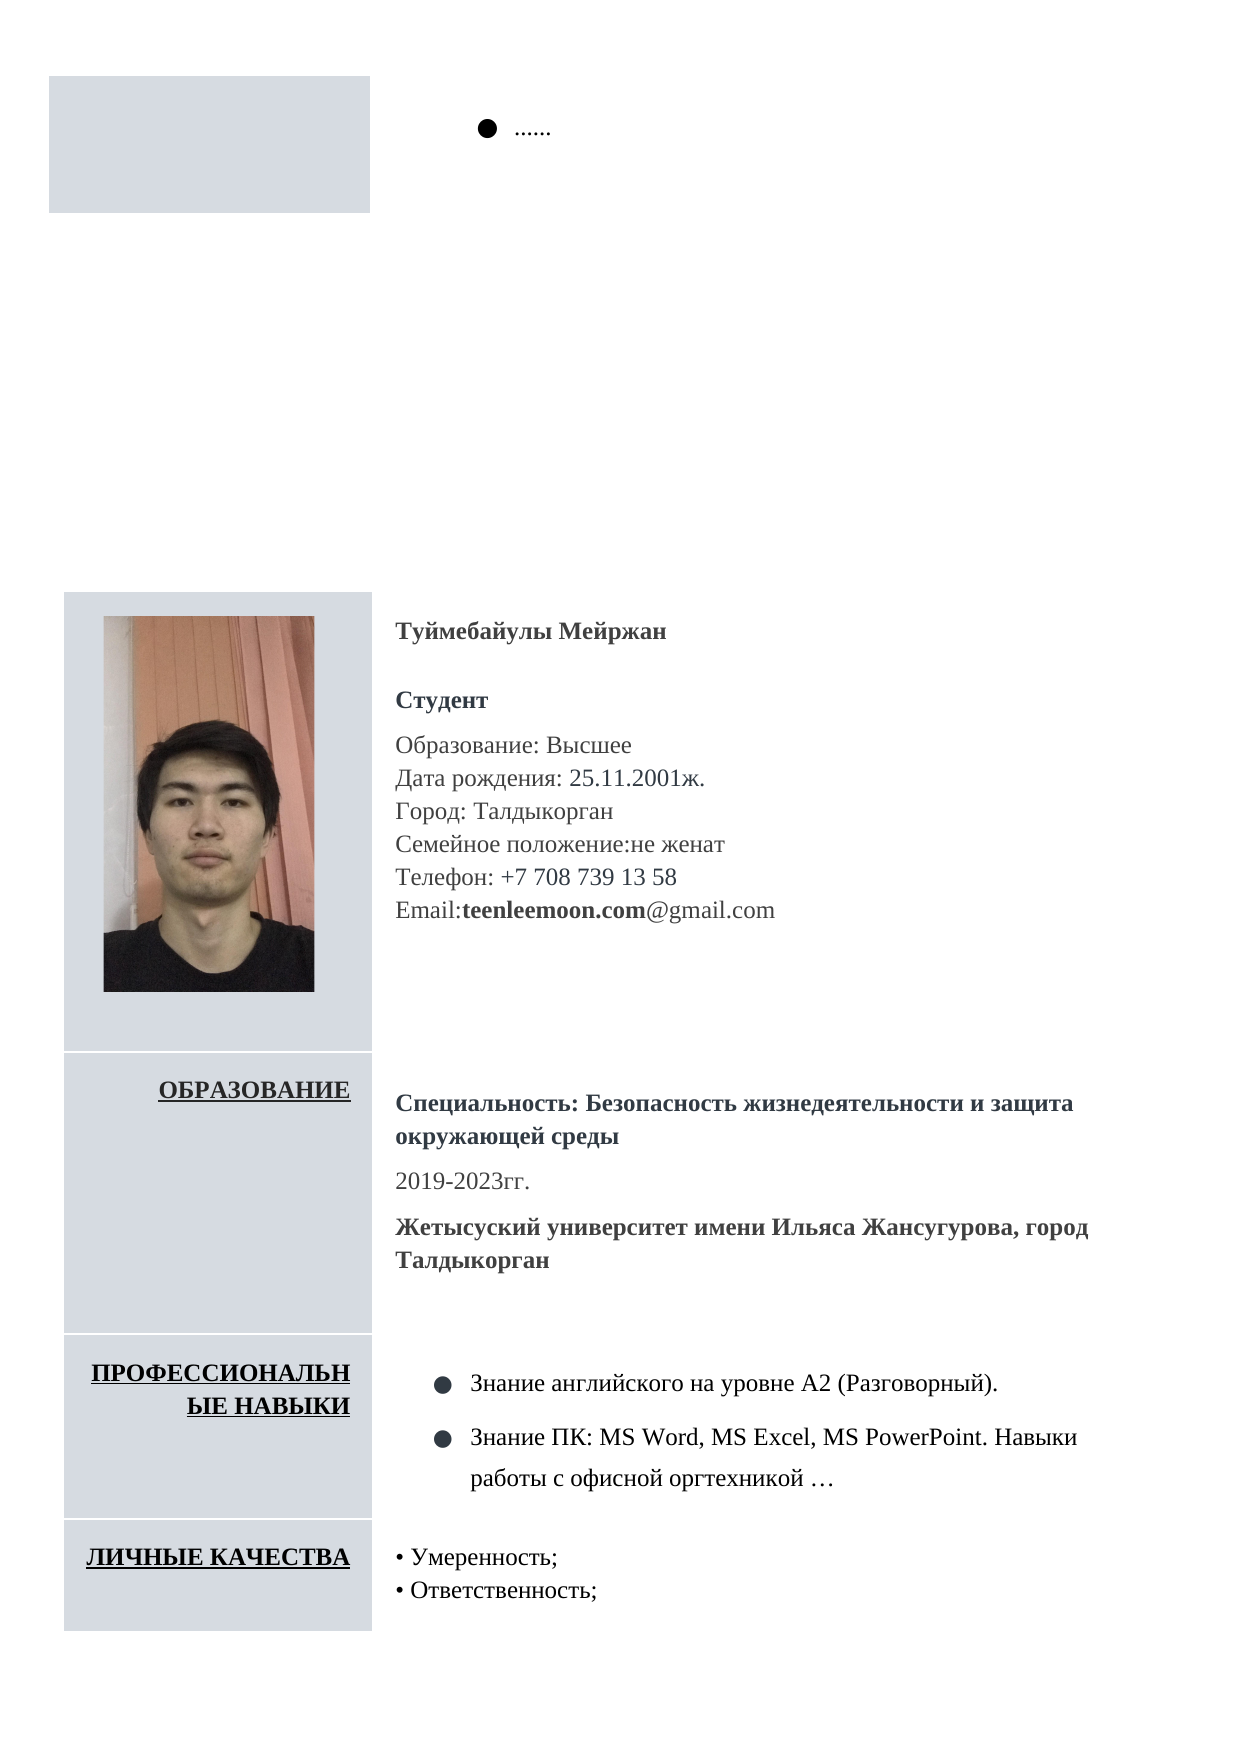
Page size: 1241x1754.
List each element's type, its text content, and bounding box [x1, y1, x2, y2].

table_cell Знание английского на уровне A2 (Разговорный). Знание ПК: MS Word, MS Excel, MS PowerPoint. Навыки работы с офисной оргтехникой … [374, 1335, 1172, 1518]
table_cell ҚОСЫМША АҚПАРАТ: [49, 76, 370, 213]
table_cell ЛИЧНЫЕ КАЧЕСТВА [64, 1520, 372, 1631]
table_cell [372, 76, 1172, 213]
table_header Туймебайулы Мейржан Студент Образование: Высшее Дата рождения: 25.11.2001ж. Город: Талдыкорган Семейное положение:не женат Телефон: +7 708 739 13 58 Email:teenleemoon.com@gmail.com [374, 594, 1172, 1051]
table_cell ПРОФЕССИОНАЛЬНЫЕ НАВЫКИ [64, 1335, 372, 1518]
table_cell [374, 1520, 1172, 1631]
table_cell ОБРАЗОВАНИЕ [64, 1053, 372, 1333]
table_cell Специальность: Безопасность жизнедеятельности и защита окружающей среды 2019-2023гг. Жетысуский университет имени Ильяса Жансугурова, город Талдыкорган [374, 1053, 1172, 1333]
table_header [64, 592, 372, 1051]
picture [103, 616, 315, 992]
